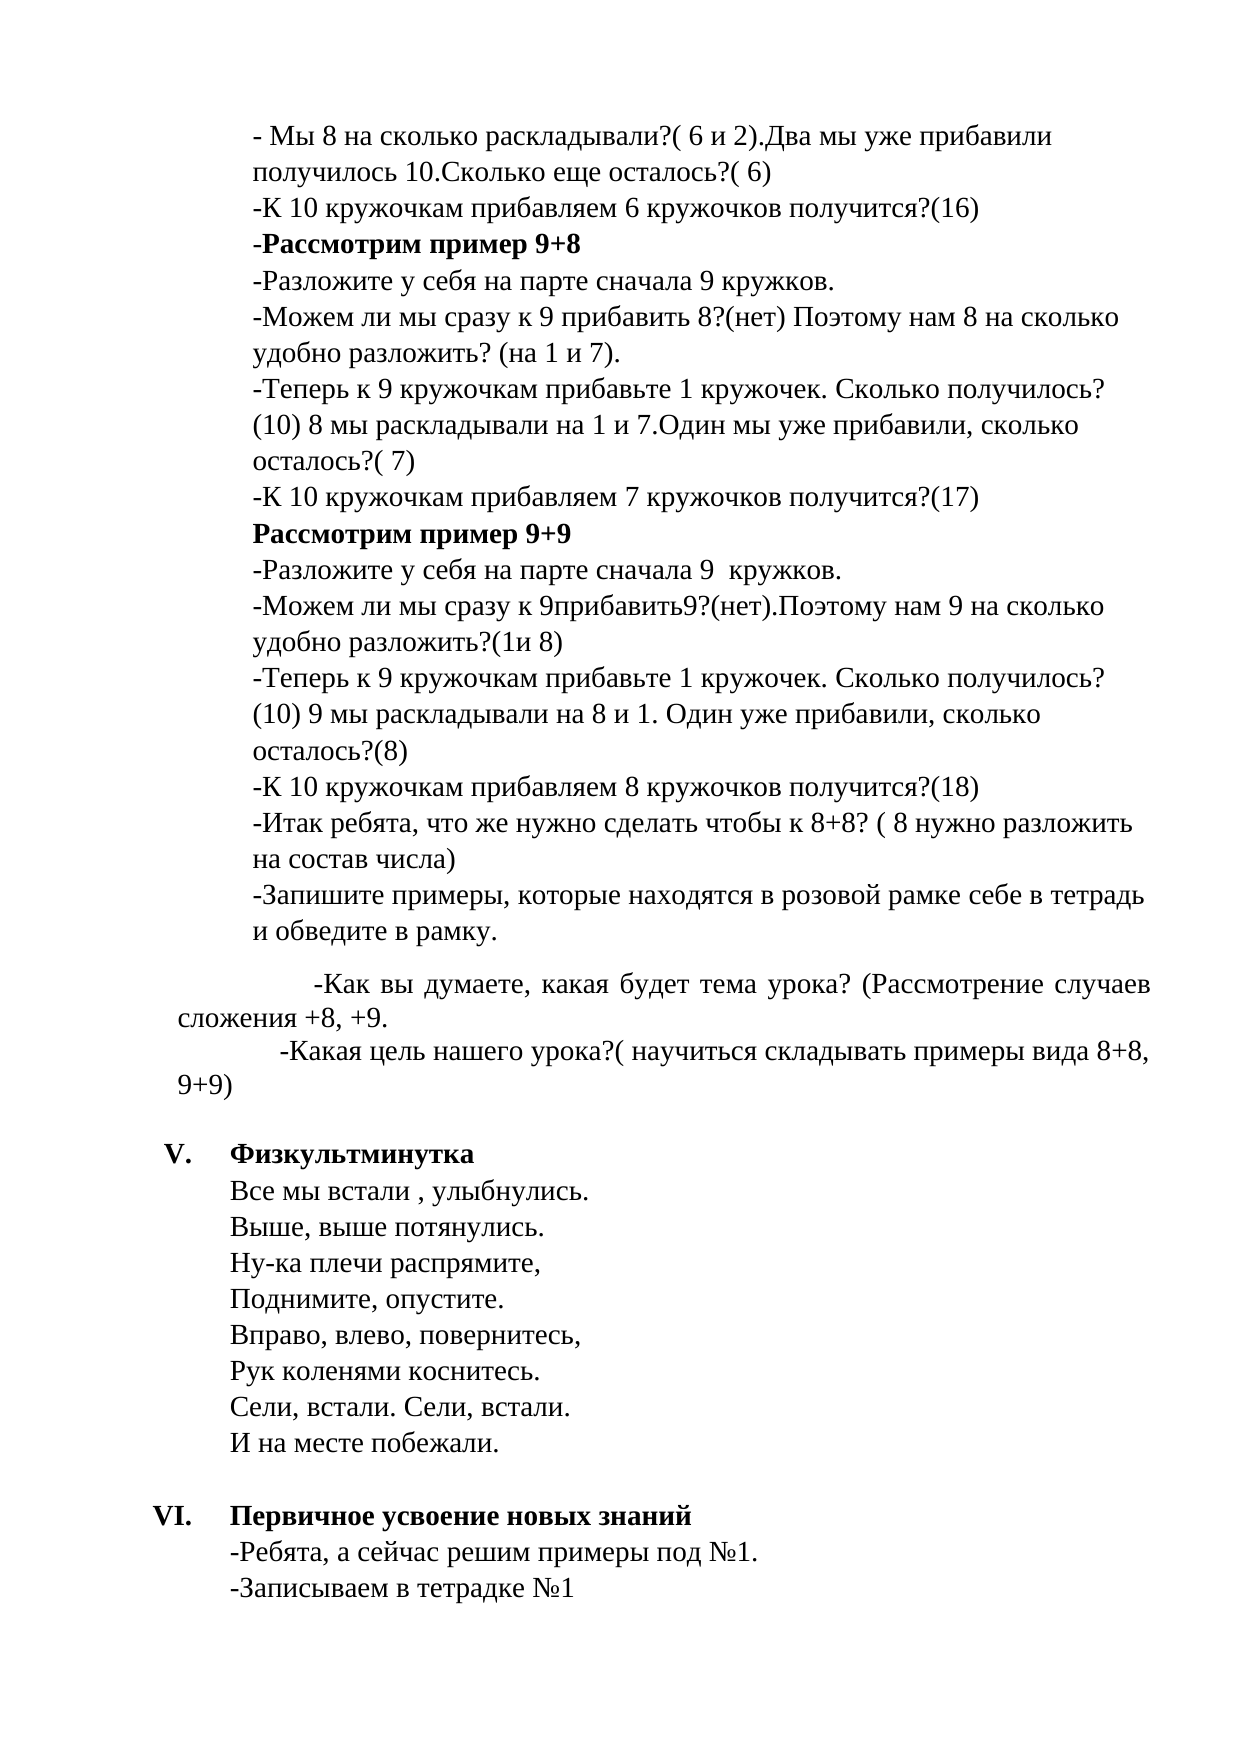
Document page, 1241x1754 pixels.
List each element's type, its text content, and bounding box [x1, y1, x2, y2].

list -Запишите примеры, которые находятся в розовой рамке себе в тетрадь и обведите в рамку. [252, 877, 1152, 947]
list -Рассмотрим пример 9+8 [252, 227, 1152, 260]
list Сели, встали. Сели, встали. [229, 1389, 1152, 1423]
text -Как вы думаете, какая будет тема урока? (Рассмотрение случаев сложения +8, +9. [177, 966, 1152, 1033]
list - Мы 8 на сколько раскладывали?( 6 и 2).Два мы уже прибавили получилось 10.Сколько еще осталось?( 6) [252, 118, 1152, 188]
list -Разложите у себя на парте сначала 9 кружков. [252, 263, 1152, 296]
text -Какая цель нашего урока?( научиться складывать примеры вида 8+8, 9+9) [177, 1033, 1152, 1100]
list -Ребята, а сейчас решим примеры под №1. [229, 1534, 1152, 1568]
list Вправо, влево, повернитесь, [229, 1317, 1152, 1351]
list -Записываем в тетрадке №1 [229, 1570, 1152, 1604]
list -Теперь к 9 кружочкам прибавьте 1 кружочек. Сколько получилось?(10) 9 мы раскладывали на 8 и 1. Один уже прибавили, сколько осталось?(8) [252, 660, 1152, 766]
list -К 10 кружочкам прибавляем 6 кружочков получится?(16) [252, 190, 1152, 224]
list Рук коленями коснитесь. [229, 1353, 1152, 1387]
list -Можем ли мы сразу к 9 прибавить 8?(нет) Поэтому нам 8 на сколько удобно разложить? (на 1 и 7). [252, 299, 1152, 368]
list -Итак ребята, что же нужно сделать чтобы к 8+8? ( 8 нужно разложить на состав числа) [252, 805, 1152, 874]
list Все мы встали , улыбнулись. [229, 1173, 1152, 1206]
list Ну-ка плечи распрямите, [229, 1245, 1152, 1278]
list Первичное усвоение новых знаний [192, 1498, 1152, 1531]
list -К 10 кружочкам прибавляем 8 кружочков получится?(18) [252, 769, 1152, 802]
list -Можем ли мы сразу к 9прибавить9?(нет).Поэтому нам 9 на сколько удобно разложить?(1и 8) [252, 588, 1152, 658]
list Выше, выше потянулись. [229, 1209, 1152, 1242]
list -Теперь к 9 кружочкам прибавьте 1 кружочек. Сколько получилось?(10) 8 мы раскладывали на 1 и 7.Один мы уже прибавили, сколько осталось?( 7) [252, 371, 1152, 477]
list -Разложите у себя на парте сначала 9 кружков. [252, 552, 1152, 585]
list -К 10 кружочкам прибавляем 7 кружочков получится?(17) [252, 479, 1152, 513]
list Поднимите, опустите. [229, 1281, 1152, 1314]
list Рассмотрим пример 9+9 [252, 516, 1152, 549]
list Физкультминутка [192, 1136, 1152, 1170]
list И на месте побежали. [229, 1426, 1152, 1459]
